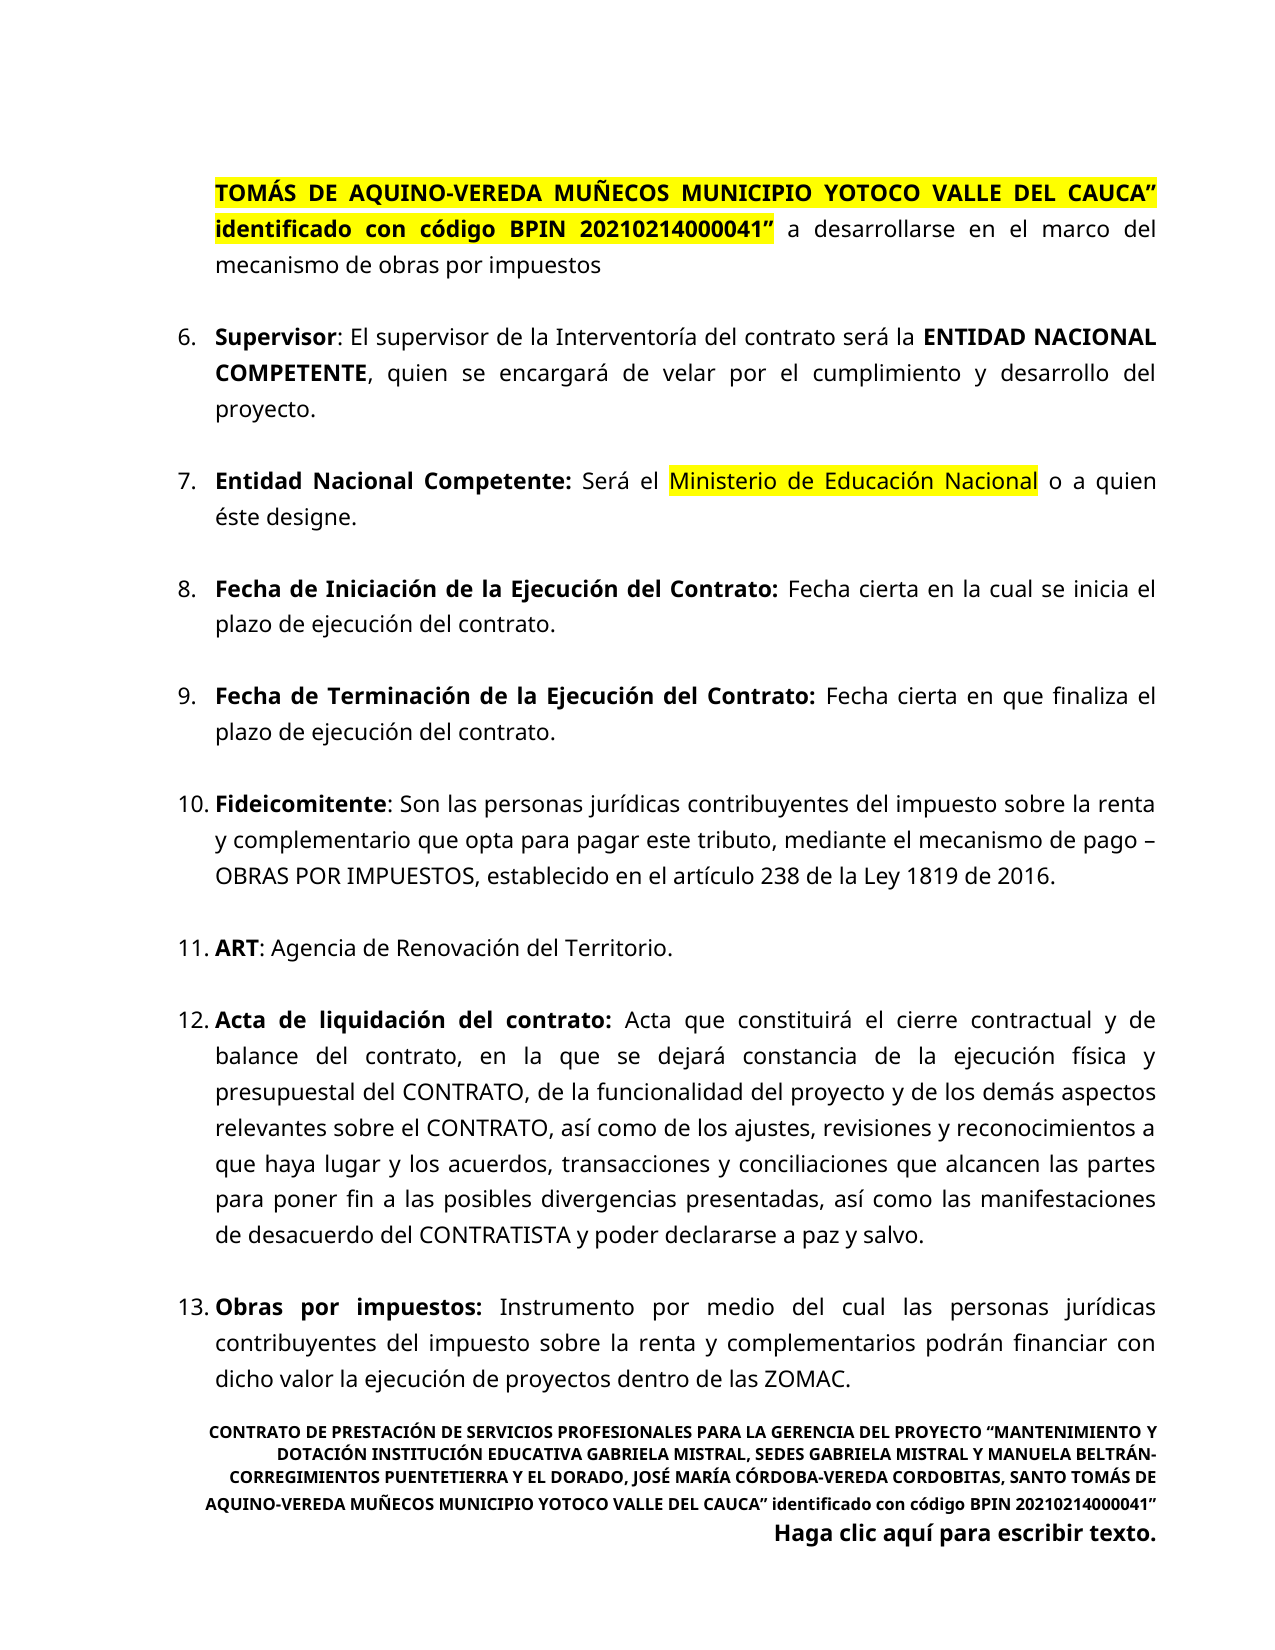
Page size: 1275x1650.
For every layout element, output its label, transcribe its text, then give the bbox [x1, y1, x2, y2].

list Obras por impuestos: Instrumento por medio del cual las personas jurídicas contribuyentes del impuesto sobre la renta y complementarios podrán financiar con dicho valor la ejecución de proyectos dentro de las ZOMAC. [177, 1291, 1157, 1394]
list Fecha de Iniciación de la Ejecución del Contrato: Fecha cierta en la cual se inicia el plazo de ejecución del contrato. [177, 572, 1157, 640]
list Acta de liquidación del contrato: Acta que constituirá el cierre contractual y de balance del contrato, en la que se dejará constancia de la ejecución física y presupuestal del CONTRATO, de la funcionalidad del proyecto y de los demás aspectos relevantes sobre el CONTRATO, así como de los ajustes, revisiones y reconocimientos a que haya lugar y los acuerdos, transacciones y conciliaciones que alcancen las partes para poner fin a las posibles divergencias presentadas, así como las manifestaciones de desacuerdo del CONTRATISTA y poder declararse a paz y salvo. [177, 1004, 1157, 1251]
list Supervisor: El supervisor de la Interventoría del contrato será la ENTIDAD NACIONAL COMPETENTE, quien se encargará de velar por el cumplimiento y desarrollo del proyecto. [177, 321, 1157, 424]
list Entidad Nacional Competente: Será el Ministerio de Educación Nacional o a quien éste designe. [177, 465, 1157, 532]
list Fecha de Terminación de la Ejecución del Contrato: Fecha cierta en que finaliza el plazo de ejecución del contrato. [177, 680, 1157, 747]
list ART: Agencia de Renovación del Territorio. [177, 932, 1157, 963]
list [177, 177, 1157, 280]
list Fideicomitente: Son las personas jurídicas contribuyentes del impuesto sobre la renta y complementario que opta para pagar este tributo, mediante el mecanismo de pago – OBRAS POR IMPUESTOS, establecido en el artículo 238 de la Ley 1819 de 2016. [177, 788, 1157, 891]
